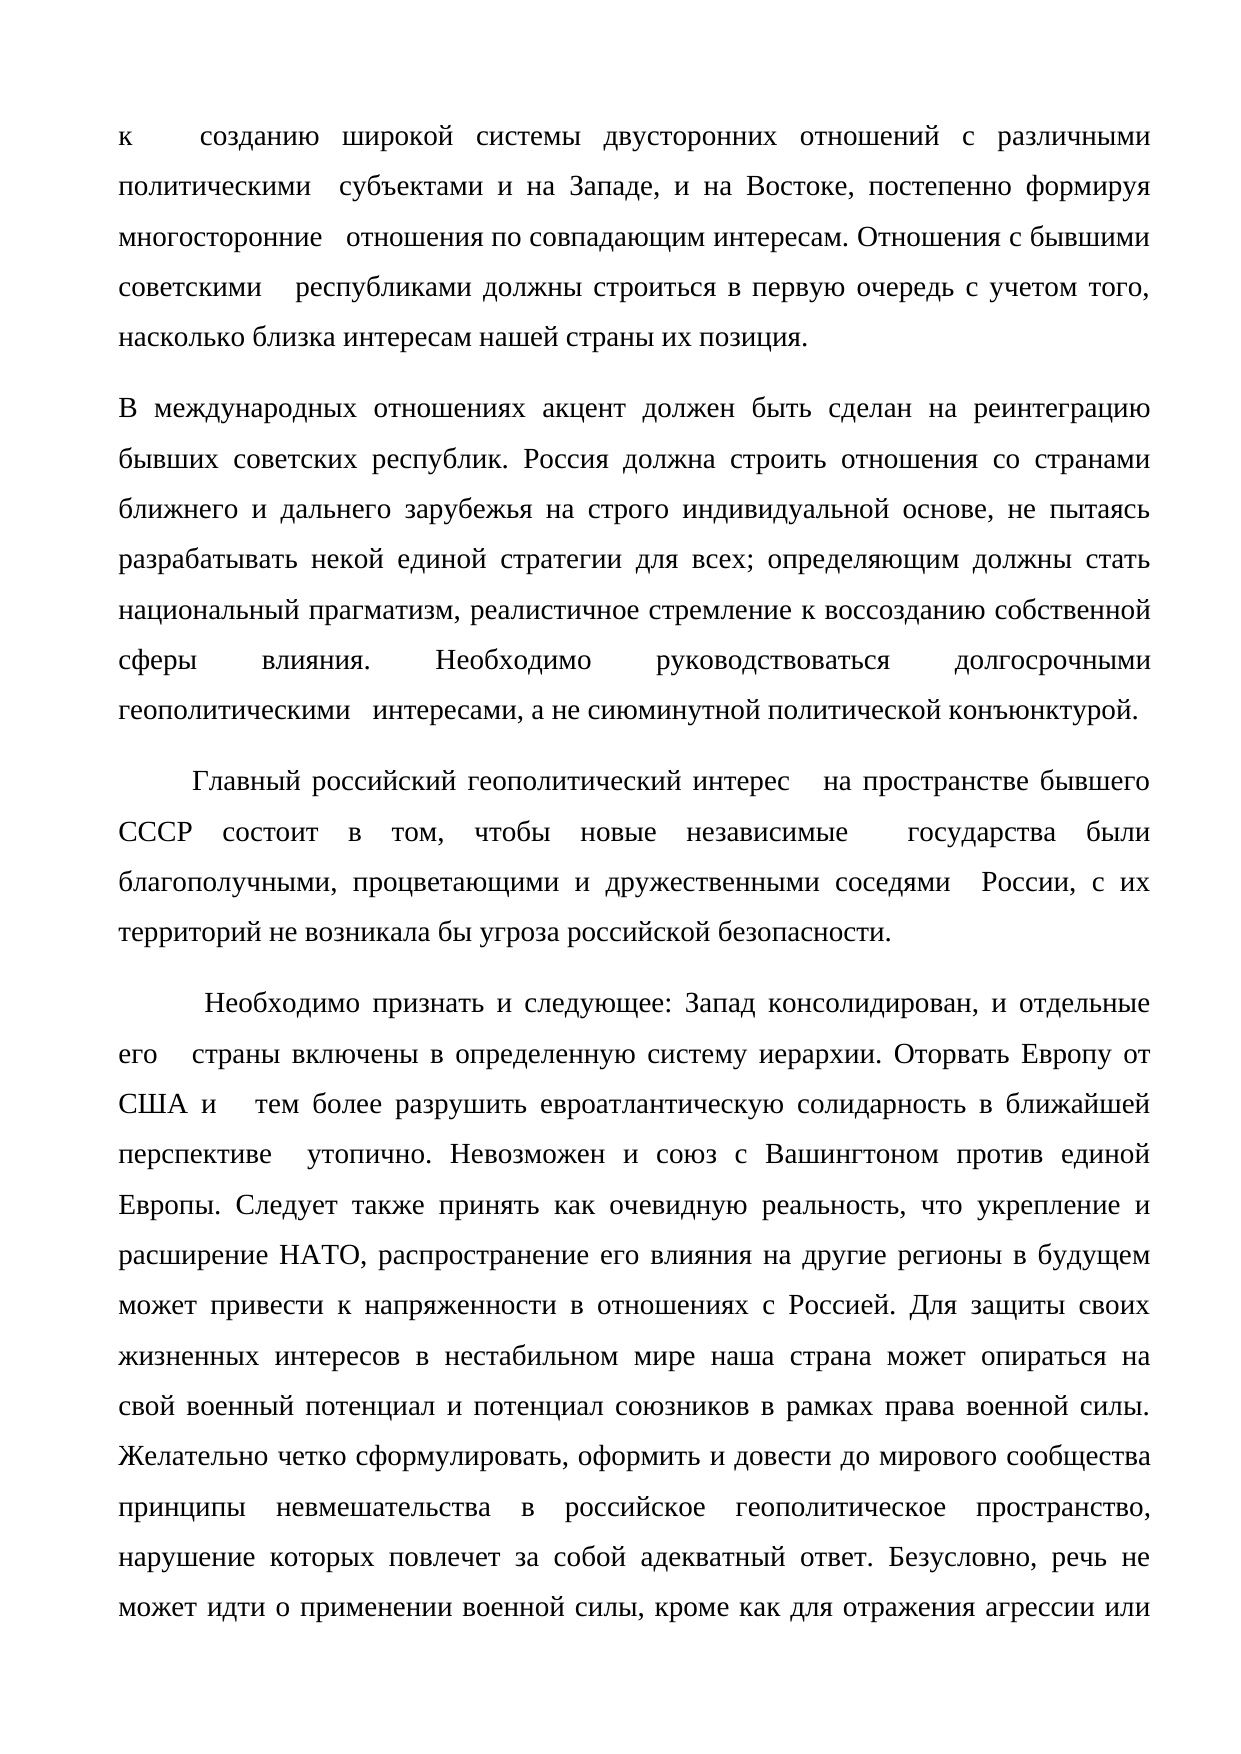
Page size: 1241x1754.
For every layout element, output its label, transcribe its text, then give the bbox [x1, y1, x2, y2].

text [118, 118, 1152, 353]
text В международных отношениях акцент должен быть сделан на реинтеграцию бывших советских республик. Россия должна строить отношения со странами ближнего и дальнего зарубежья на строго индивидуальной основе, не пытаясь разрабатывать некой единой стратегии для всех; определяющим должны стать национальный прагматизм, реалистичное стремление к воссозданию собственной сферы влияния. Необходимо руководствоваться долгосрочными геополитическими интересами, а не сиюминутной политической конъюнктурой. [118, 391, 1152, 726]
text Главный российский геополитический интерес на пространстве бывшего СССР состоит в том, чтобы новые независимые государства были благополучными, процветающими и дружественными соседями России, с их территорий не возникала бы угроза российской безопасности. [118, 763, 1152, 948]
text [118, 986, 1152, 1623]
